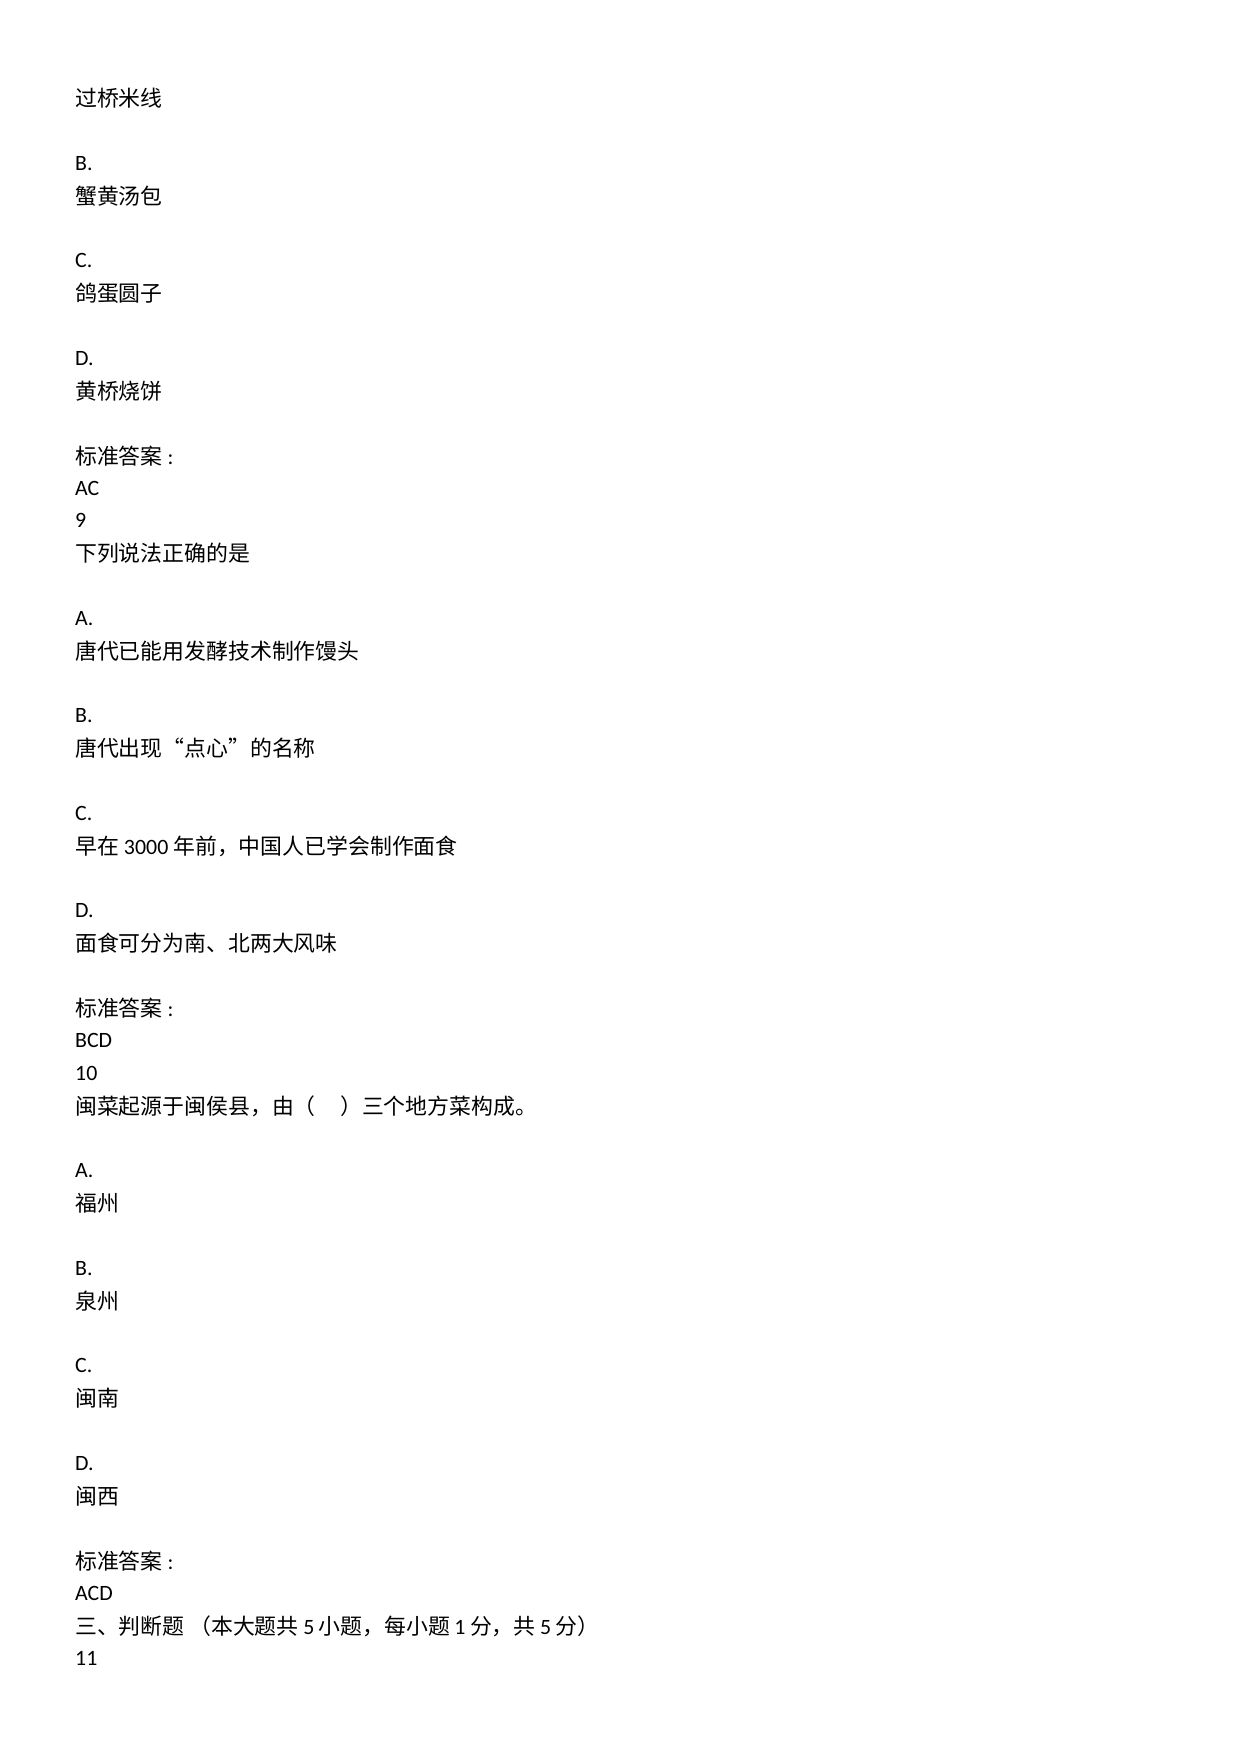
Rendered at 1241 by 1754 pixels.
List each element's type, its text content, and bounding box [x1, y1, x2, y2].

text 闽菜起源于闽侯县，由（ ）三个地方菜构成。 [75, 1088, 1165, 1121]
text 9 [75, 503, 1165, 536]
text D. [75, 341, 1165, 373]
text B. [75, 698, 1165, 731]
text D. [75, 1446, 1165, 1478]
text BCD [75, 1023, 1165, 1056]
text 面食可分为南、北两大风味 [75, 926, 1165, 958]
text A. [75, 601, 1165, 633]
text 下列说法正确的是 [75, 536, 1165, 568]
text 三、判断题 （本大题共5小题，每小题1分，共5分） [75, 1608, 1165, 1641]
text 唐代已能用发酵技术制作馒头 [75, 633, 1165, 666]
text D. [75, 893, 1165, 926]
text A. [75, 1153, 1165, 1186]
text 早在 3000 年前，中国人已学会制作面食 [75, 828, 1165, 861]
text B. [75, 146, 1165, 178]
text 过桥米线 [75, 81, 1165, 113]
text 11 [75, 1641, 1165, 1673]
text 蟹黄汤包 [75, 178, 1165, 211]
text 标准答案 : [75, 438, 1165, 471]
text B. [75, 1251, 1165, 1283]
text AC [75, 471, 1165, 503]
text 泉州 [75, 1283, 1165, 1316]
text 鸽蛋圆子 [75, 276, 1165, 308]
text C. [75, 243, 1165, 276]
text 闽南 [75, 1381, 1165, 1413]
text 黄桥烧饼 [75, 373, 1165, 406]
text 闽西 [75, 1478, 1165, 1511]
text 唐代出现“点心”的名称 [75, 731, 1165, 763]
text C. [75, 1348, 1165, 1381]
text 福州 [75, 1186, 1165, 1218]
text 10 [75, 1056, 1165, 1088]
text 标准答案 : [75, 991, 1165, 1023]
text ACD [75, 1576, 1165, 1608]
text C. [75, 796, 1165, 828]
text 标准答案 : [75, 1543, 1165, 1576]
